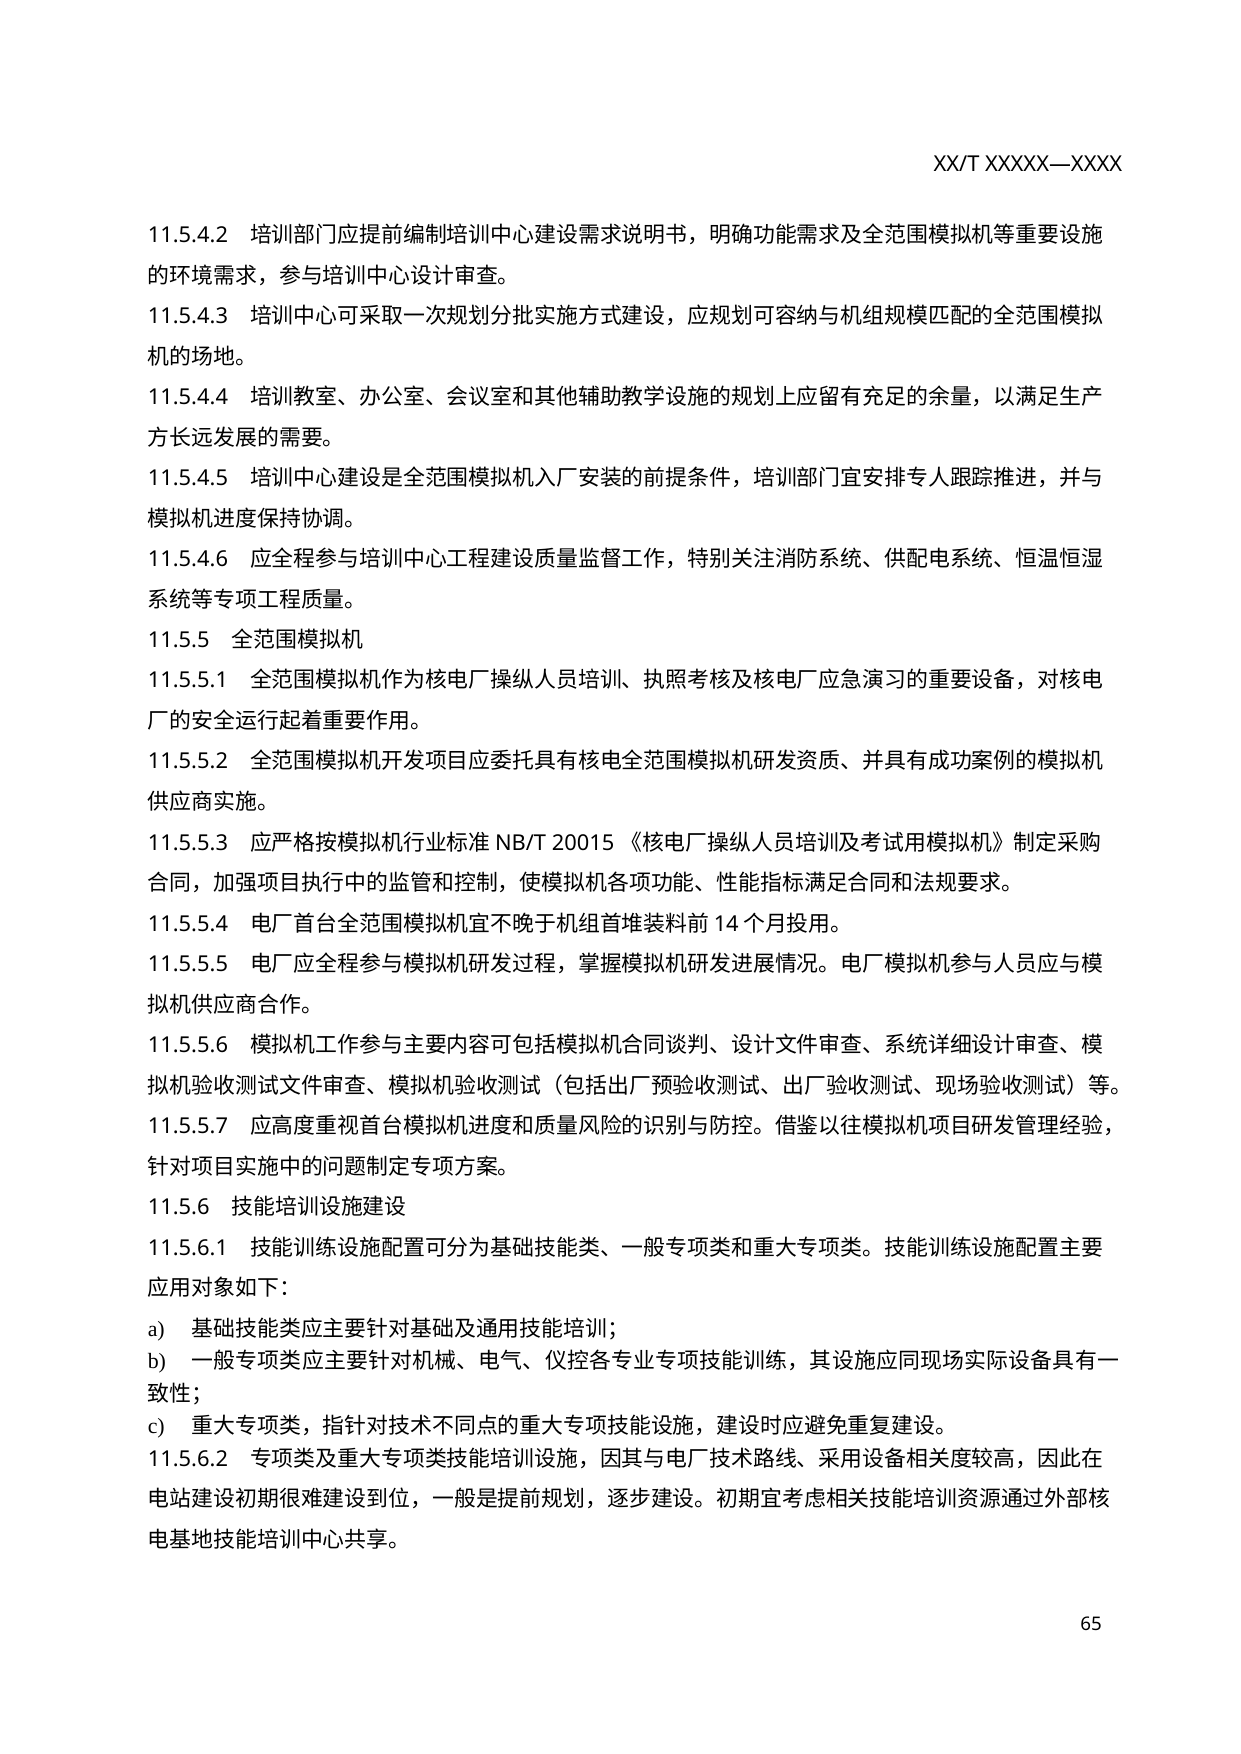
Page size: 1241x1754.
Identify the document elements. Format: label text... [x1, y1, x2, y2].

list 一般专项类应主要针对机械、电气、仪控各专业专项技能训练，其设施应同现场实际设备具有一致性； [148, 1343, 1122, 1408]
list 基础技能类应主要针对基础及通用技能培训； [148, 1310, 1122, 1343]
list 培训教室、办公室、会议室和其他辅助教学设施的规划上应留有充足的余量，以满足生产方长远发展的需要。 [148, 379, 1122, 452]
list 全范围模拟机开发项目应委托具有核电全范围模拟机研发资质、并具有成功案例的模拟机供应商实施。 [148, 743, 1122, 816]
list 专项类及重大专项类技能培训设施，因其与电厂技术路线、采用设备相关度较高，因此在电站建设初期很难建设到位，一般是提前规划，逐步建设。初期宜考虑相关技能培训资源通过外部核电基地技能培训中心共享。 [148, 1440, 1122, 1554]
list 模拟机工作参与主要内容可包括模拟机合同谈判、设计文件审查、系统详细设计审查、模拟机验收测试文件审查、模拟机验收测试（包括出厂预验收测试、出厂验收测试、现场验收测试）等。 [148, 1027, 1122, 1100]
list 应全程参与培训中心工程建设质量监督工作，特别关注消防系统、供配电系统、恒温恒湿系统等专项工程质量。 [148, 541, 1122, 614]
list 全范围模拟机作为核电厂操纵人员培训、执照考核及核电厂应急演习的重要设备，对核电厂的安全运行起着重要作用。 [148, 662, 1122, 735]
list 电厂应全程参与模拟机研发过程，掌握模拟机研发进展情况。电厂模拟机参与人员应与模拟机供应商合作。 [148, 946, 1122, 1019]
list 培训中心可采取一次规划分批实施方式建设，应规划可容纳与机组规模匹配的全范围模拟机的场地。 [148, 298, 1122, 371]
list 培训部门应提前编制培训中心建设需求说明书，明确功能需求及全范围模拟机等重要设施的环境需求，参与培训中心设计审查。 [148, 217, 1122, 290]
list 技能训练设施配置可分为基础技能类、一般专项类和重大专项类。技能训练设施配置主要应用对象如下： [148, 1229, 1122, 1302]
text 技能培训设施建设 [148, 1189, 1122, 1221]
list 应高度重视首台模拟机进度和质量风险的识别与防控。借鉴以往模拟机项目研发管理经验，针对项目实施中的问题制定专项方案。 [148, 1108, 1122, 1181]
list 重大专项类，指针对技术不同点的重大专项技能设施，建设时应避免重复建设。 [148, 1408, 1122, 1440]
list 应严格按模拟机行业标准NB/T 20015 《核电厂操纵人员培训及考试用模拟机》制定采购合同，加强项目执行中的监管和控制，使模拟机各项功能、性能指标满足合同和法规要求。 [148, 824, 1122, 897]
list 培训中心建设是全范围模拟机入厂安装的前提条件，培训部门宜安排专人跟踪推进，并与模拟机进度保持协调。 [148, 460, 1122, 533]
list 电厂首台全范围模拟机宜不晚于机组首堆装料前14个月投用。 [148, 905, 1122, 938]
text 全范围模拟机 [148, 622, 1122, 654]
